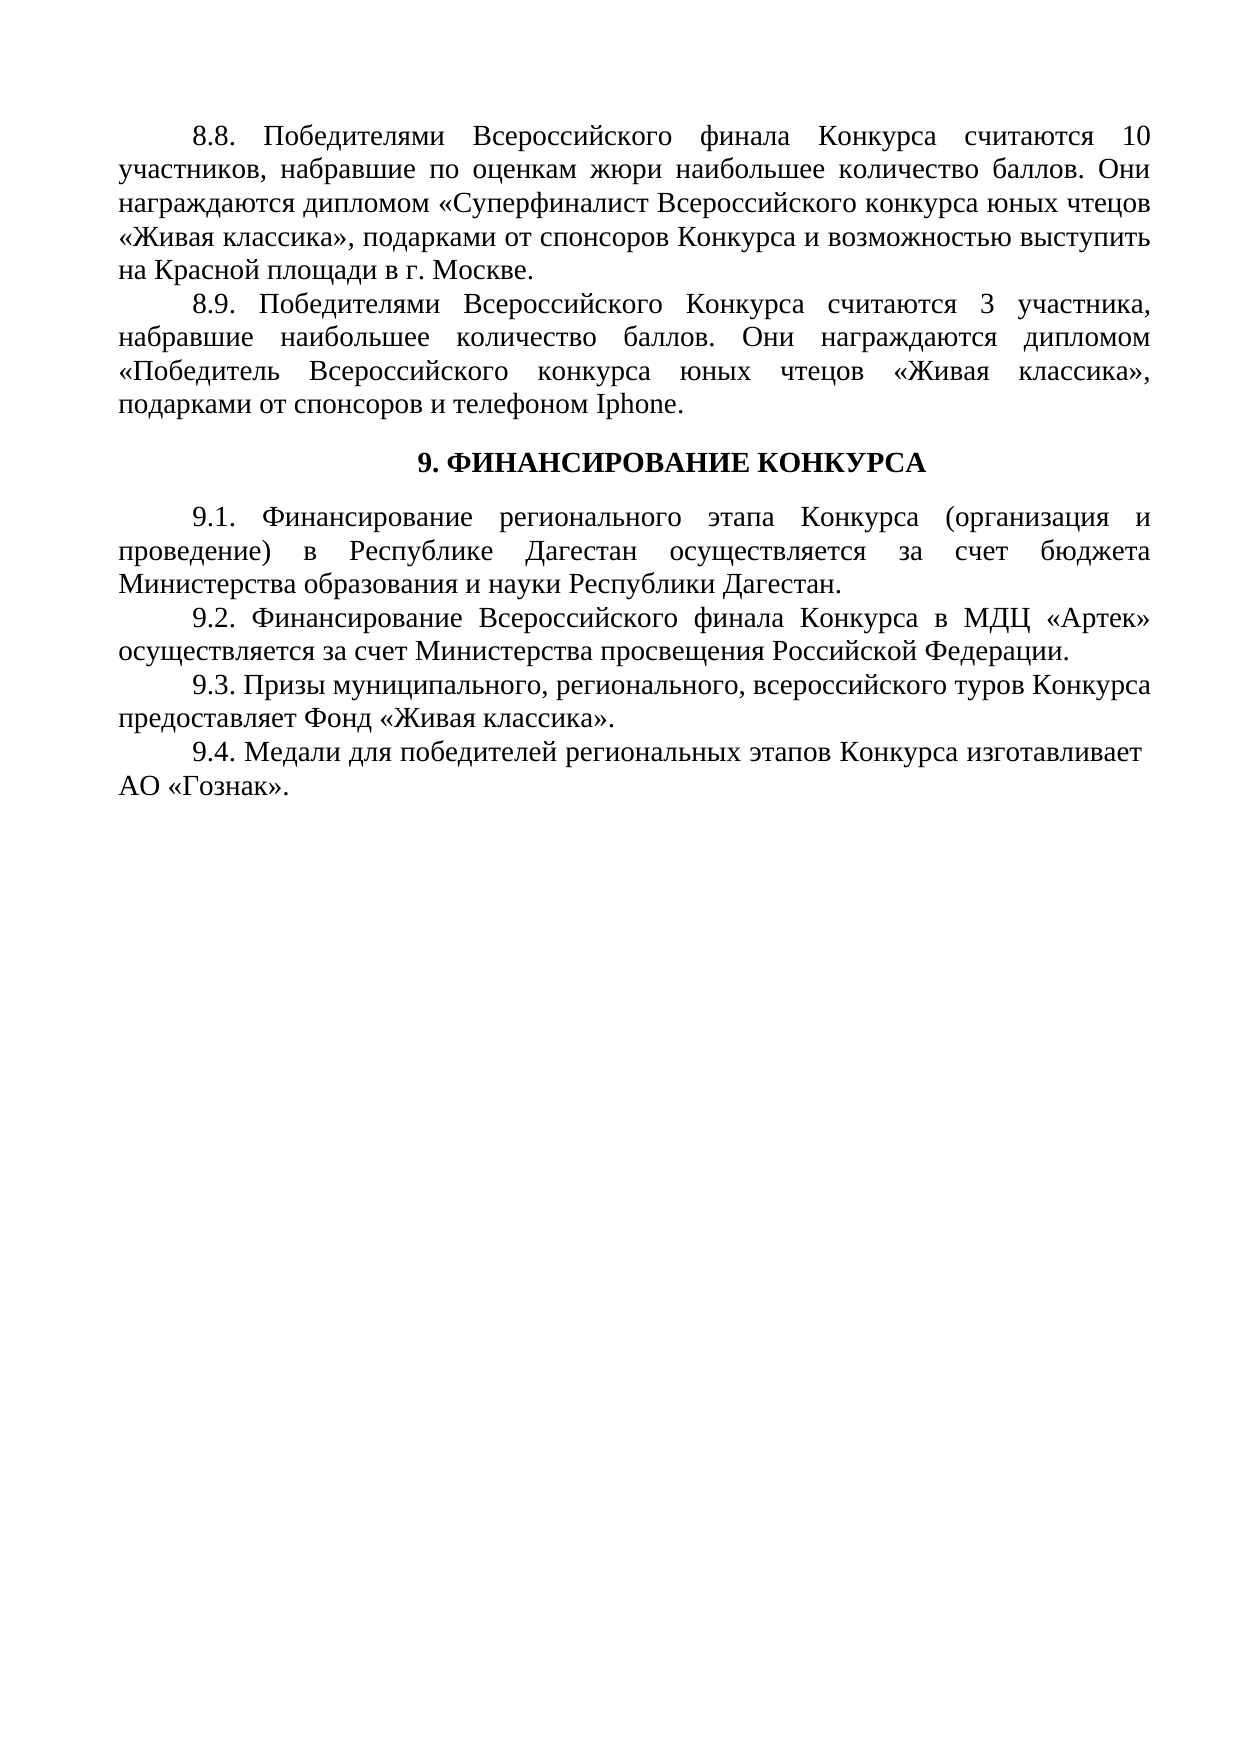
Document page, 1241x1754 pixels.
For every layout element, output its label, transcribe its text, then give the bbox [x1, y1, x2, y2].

text 9.1. Финансирование регионального этапа Конкурса (организация и проведение) в Республике Дагестан осуществляется за счет бюджета Министерства образования и науки Республики Дагестан. [118, 499, 1152, 600]
text 8.8. Победителями Всероссийского финала Конкурса считаются 10 участников, набравшие по оценкам жюри наибольшее количество баллов. Они награждаются дипломом «Суперфиналист Всероссийского конкурса юных чтецов «Живая классика», подарками от спонсоров Конкурса и возможностью выступить на Красной площади в г. Москве. [118, 118, 1152, 286]
text 8.9. Победителями Всероссийского Конкурса считаются 3 участника, набравшие наибольшее количество баллов. Они награждаются дипломом «Победитель Всероссийского конкурса юных чтецов «Живая классика», подарками от спонсоров и телефоном Iphone. [118, 286, 1152, 420]
text 9. ФИНАНСИРОВАНИЕ КОНКУРСА [118, 445, 1152, 478]
text 9.3. Призы муниципального, регионального, всероссийского туров Конкурса предоставляет Фонд «Живая классика». [118, 667, 1152, 734]
text 9.4. Медали для победителей региональных этапов Конкурса изготавливает АО «Гознак». [118, 734, 1152, 801]
text 9.2. Финансирование Всероссийского финала Конкурса в МДЦ «Артек» осуществляется за счет Министерства просвещения Российской Федерации. [118, 600, 1152, 667]
